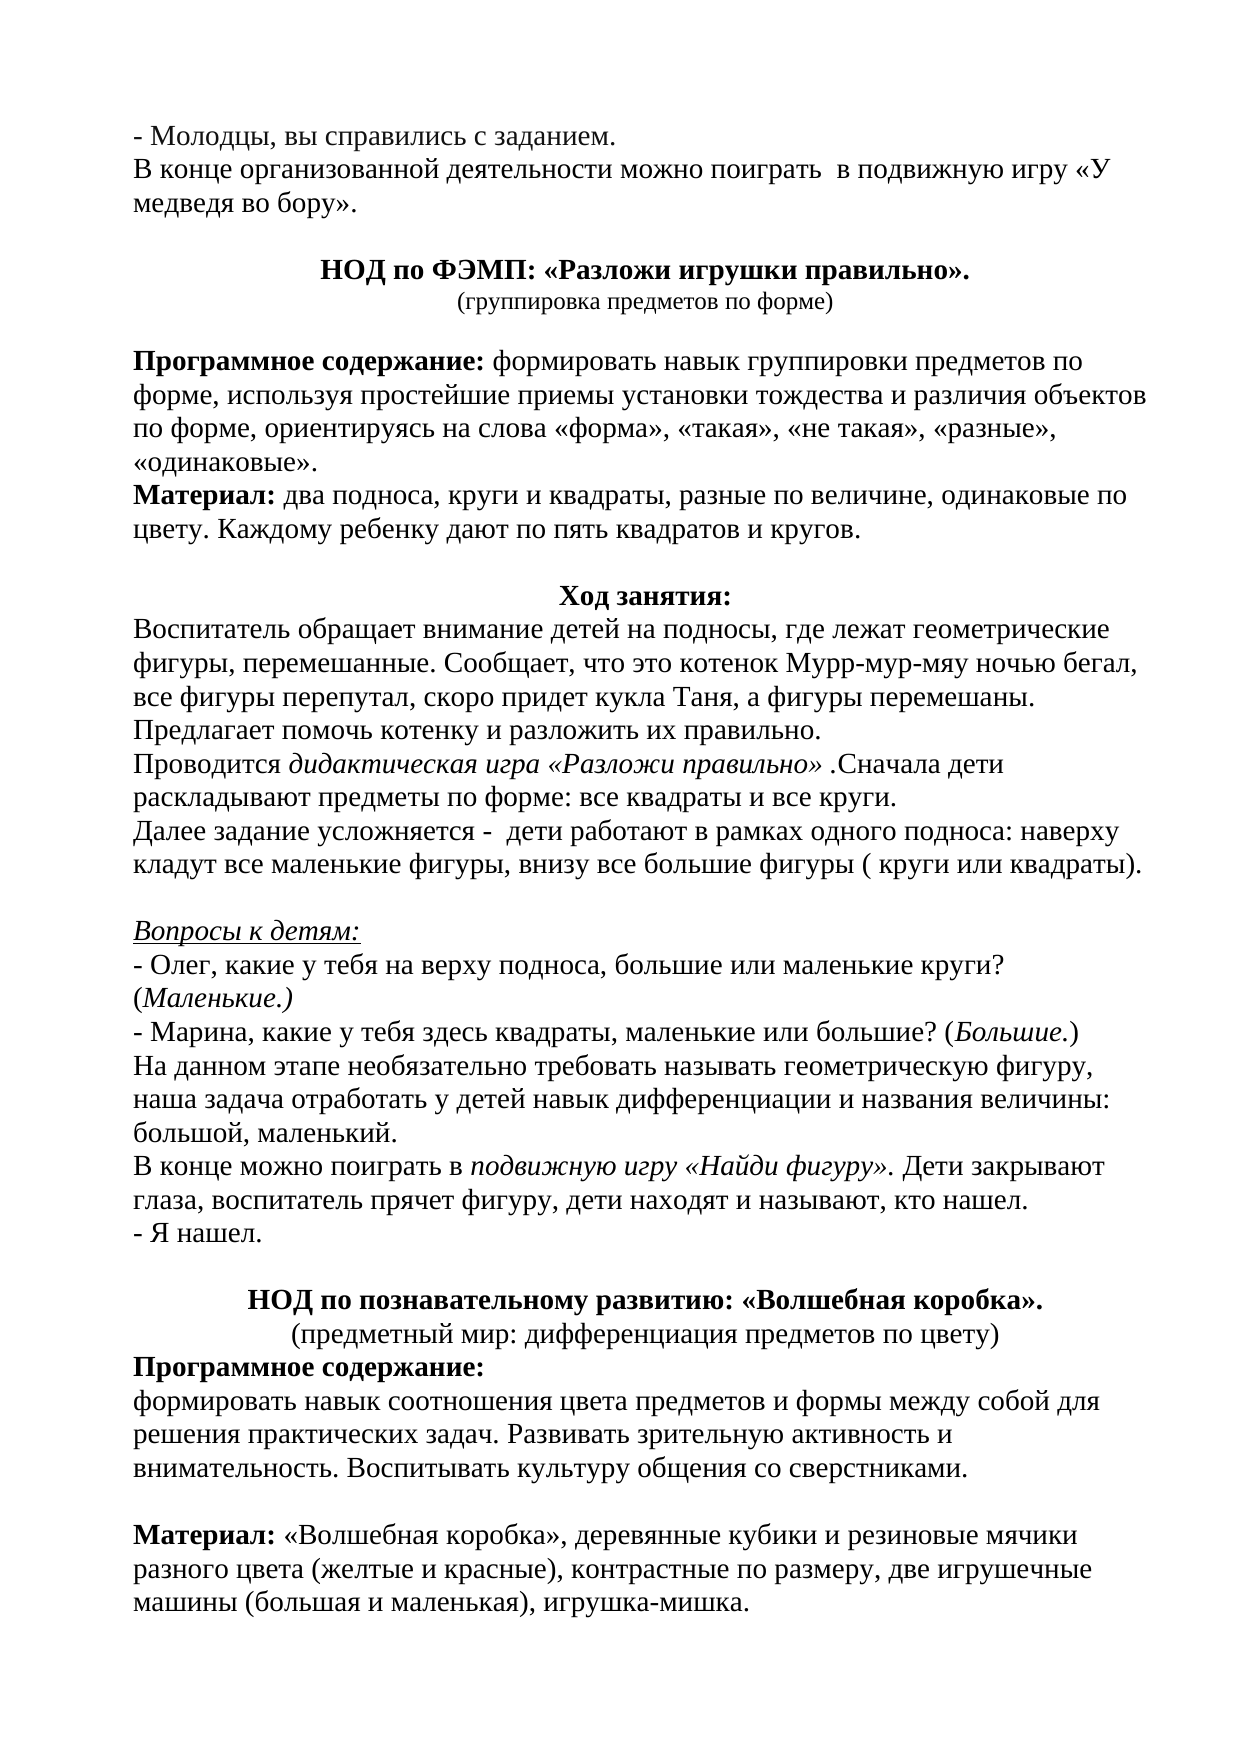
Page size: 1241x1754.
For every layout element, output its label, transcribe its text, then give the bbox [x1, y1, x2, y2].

text Материал: «Волшебная коробка», деревянные кубики и резиновые мячики разного цвета (желтые и красные), контрастные по размеру, две игрушечные машины (большая и маленькая), игрушка-мишка. [133, 1517, 1158, 1618]
text - Марина, какие у тебя здесь квадраты, маленькие или большие? (Большие.) [133, 1014, 1158, 1048]
text Программное содержание: [133, 1349, 1158, 1383]
text На данном этапе необязательно требовать называть геометрическую фигуру, наша задача отработать у детей навык дифференциации и названия величины: большой, маленький. [133, 1048, 1158, 1148]
text В конце можно поиграть в подвижную игру «Найди фигуру». Дети закрывают глаза, воспитатель прячет фигуру, дети находят и называют, кто нашел. [133, 1148, 1158, 1215]
text - Молодцы, вы справились с заданием. [133, 118, 1158, 152]
text Проводится дидактическая игра «Разложи правильно» .Сначала дети раскладывают предметы по форме: все квадраты и все круги. [133, 746, 1158, 813]
text формировать навык соотношения цвета предметов и формы между собой для решения практических задач. Развивать зрительную активность и внимательность. Воспитывать культуру общения со сверстниками. [133, 1383, 1158, 1484]
text Воспитатель обращает внимание детей на подносы, где лежат геометрические фигуры, перемешанные. Сообщает, что это котенок Мурр-мур-мяу ночью бегал, все фигуры перепутал, скоро придет кукла Таня, а фигуры перемешаны. Предлагает помочь котенку и разложить их правильно. [133, 612, 1158, 746]
text - Я нашел. [133, 1215, 1158, 1249]
text Ход занятия: [133, 578, 1158, 612]
text Вопросы к детям: [133, 913, 1158, 947]
text Материал: два подноса, круги и квадраты, разные по величине, одинаковые по цвету. Каждому ребенку дают по пять квадратов и кругов. [133, 477, 1158, 544]
text НОД по ФЭМП: «Разложи игрушки правильно». [133, 252, 1158, 286]
text НОД по познавательному развитию: «Волшебная коробка». [133, 1282, 1158, 1316]
text (предметный мир: дифференциация предметов по цвету) [133, 1316, 1158, 1349]
text (группировка предметов по форме) [133, 286, 1158, 314]
text Далее задание усложняется - дети работают в рамках одного подноса: наверху кладут все маленькие фигуры, внизу все большие фигуры ( круги или квадраты). [133, 813, 1158, 880]
text Программное содержание: формировать навык группировки предметов по форме, используя простейшие приемы установки тождества и различия объектов по форме, ориентируясь на слова «форма», «такая», «не такая», «разные», «одинаковые». [133, 343, 1158, 477]
text - Олег, какие у тебя на верху подноса, большие или маленькие круги? (Маленькие.) [133, 947, 1158, 1014]
text В конце организованной деятельности можно поиграть в подвижную игру «У медведя во бору». [133, 152, 1158, 219]
